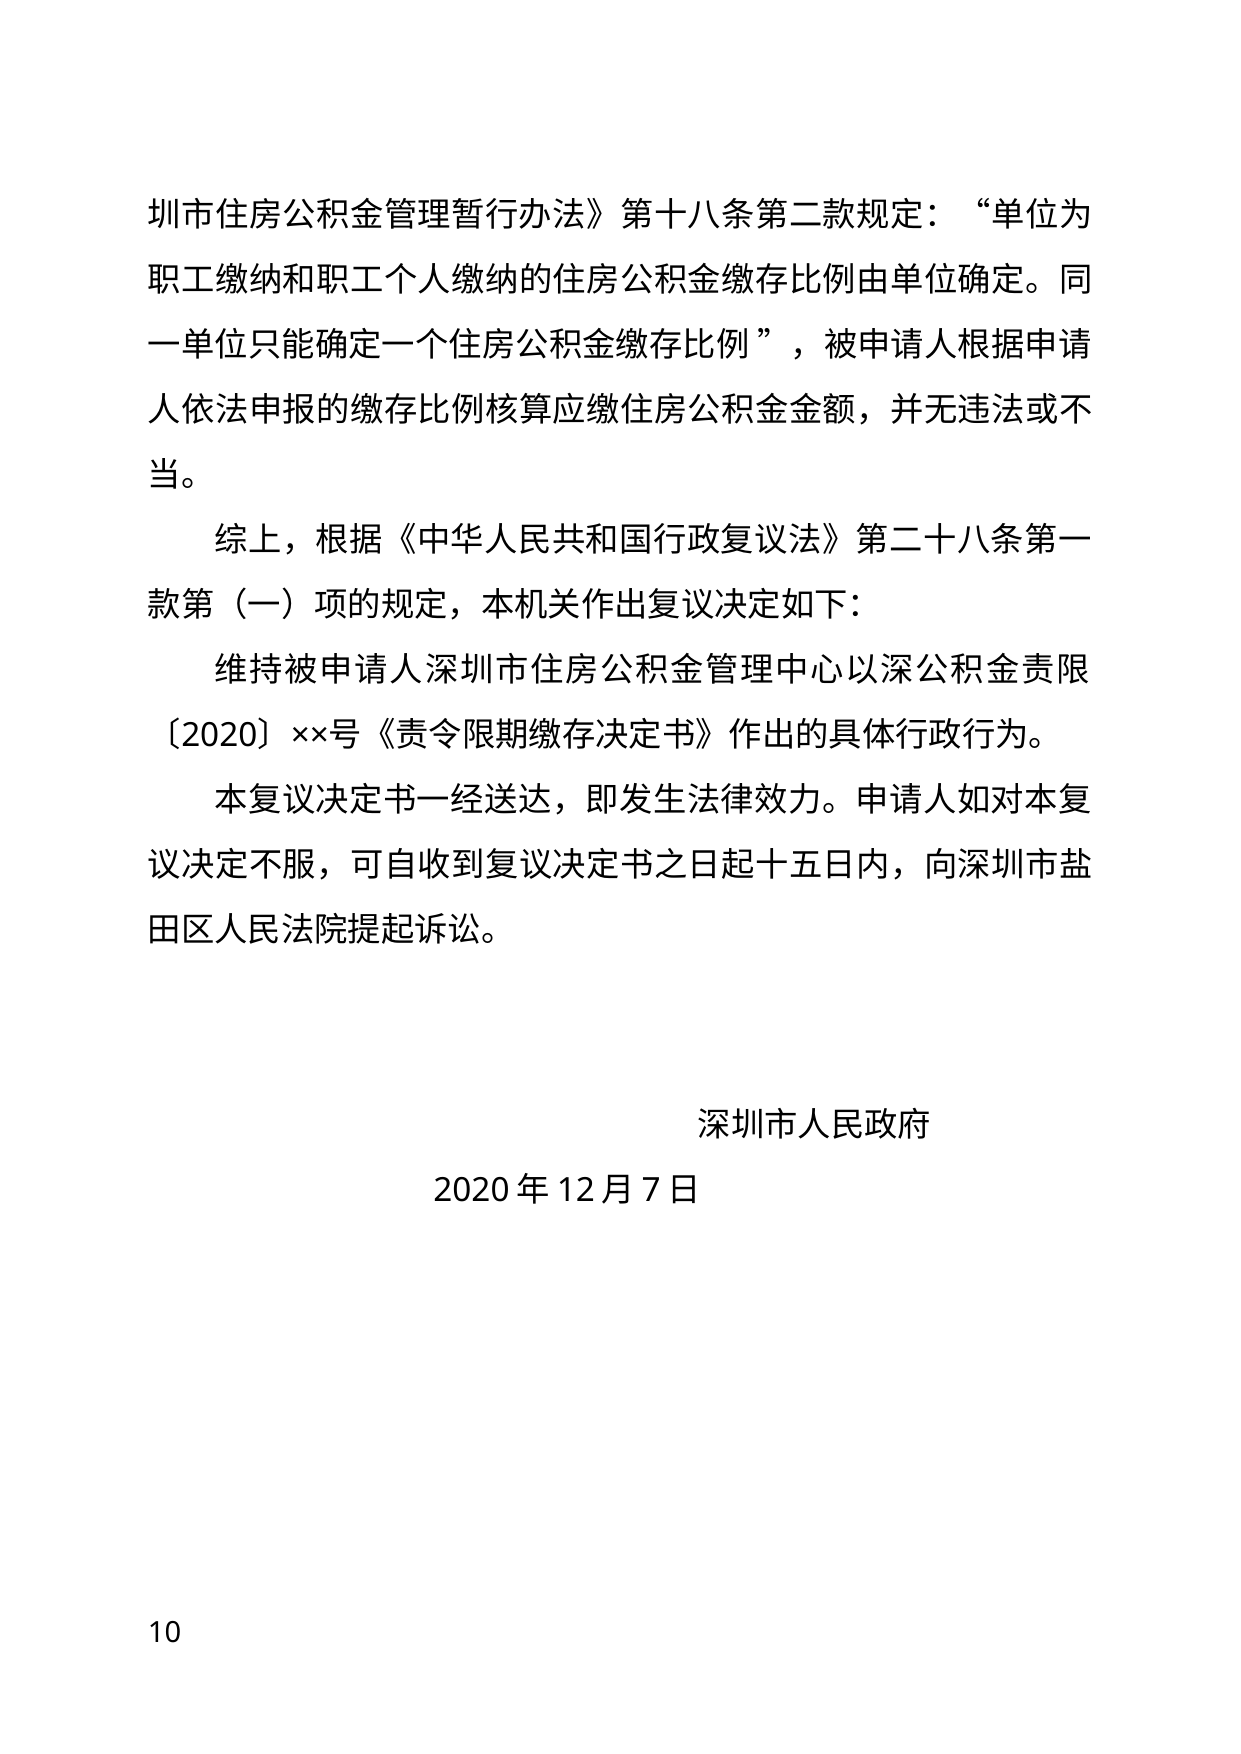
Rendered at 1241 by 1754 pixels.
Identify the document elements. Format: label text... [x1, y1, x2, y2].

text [148, 179, 1092, 504]
text 深圳市人民政府 [148, 1089, 1092, 1154]
text 本复议决定书一经送达，即发生法律效力。申请人如对本复议决定不服，可自收到复议决定书之日起十五日内，向深圳市盐田区人民法院提起诉讼。 [148, 764, 1092, 959]
text 综上，根据《中华人民共和国行政复议法》第二十八条第一款第（一）项的规定，本机关作出复议决定如下： [148, 504, 1092, 634]
text 2020年12月7日 [148, 1154, 1092, 1219]
text 维持被申请人深圳市住房公积金管理中心以深公积金责限〔2020〕××号《责令限期缴存决定书》作出的具体行政行为。 [148, 634, 1092, 764]
